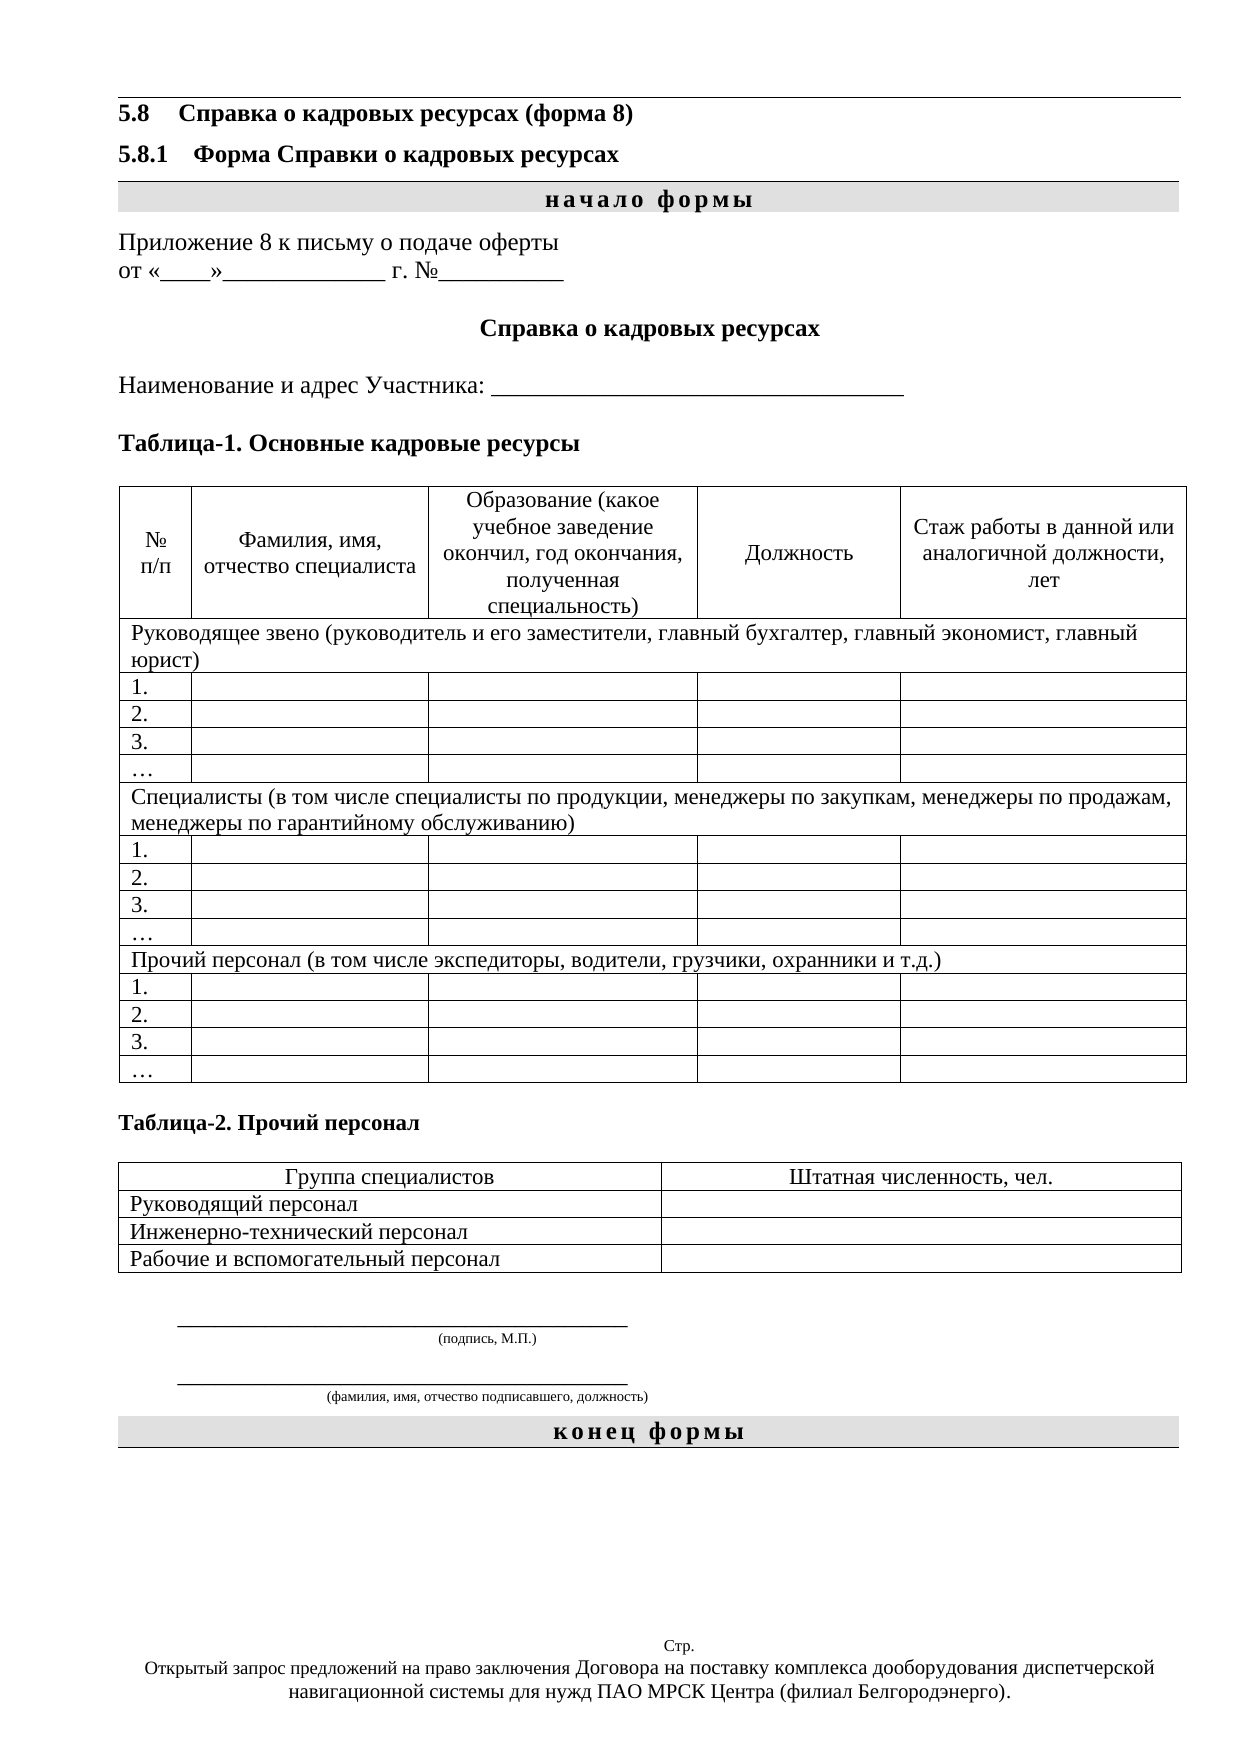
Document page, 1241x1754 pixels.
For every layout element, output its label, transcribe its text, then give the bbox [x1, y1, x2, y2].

table_cell [662, 1218, 1181, 1244]
table_cell [120, 1001, 191, 1027]
table_cell … [120, 919, 191, 945]
text (фамилия, имя, отчество подписавшего, должность) [118, 1388, 797, 1416]
table_header Фамилия, имя, отчество специалиста [192, 487, 428, 618]
table_cell [429, 701, 697, 727]
table_cell Руководящее звено (руководитель и его заместители, главный бухгалтер, главный экономист, главный юрист) [120, 619, 1186, 672]
table_cell [192, 891, 428, 918]
table_cell [901, 974, 1186, 1000]
subtitle Форма Справки о кадровых ресурсах [118, 139, 1181, 168]
table_cell Прочий персонал (в том числе экспедиторы, водители, грузчики, охранники и т.д.) [120, 946, 1186, 972]
text ____________________________________ [118, 1301, 1181, 1330]
table_cell [429, 864, 697, 890]
text (подпись, М.П.) [118, 1330, 797, 1359]
table_cell [429, 891, 697, 918]
table_cell [192, 836, 428, 863]
table_cell [120, 673, 191, 699]
table_header Должность [698, 487, 900, 618]
table_cell Инженерно-технический персонал [119, 1218, 661, 1244]
subtitle Справка о кадровых ресурсах (форма 8) [118, 98, 1181, 127]
table_header Группа специалистов [119, 1163, 661, 1189]
table_cell [698, 1001, 900, 1027]
table_cell [429, 673, 697, 699]
text Наименование и адрес Участника: _________________________________ [118, 371, 1181, 399]
table_cell [429, 1056, 697, 1082]
table_cell [698, 673, 900, 699]
table_cell [192, 755, 428, 782]
text Приложение 8 к письму о подаче оферты от «____»_____________ г. №__________ [118, 227, 1181, 284]
table_header Стаж работы в данной или аналогичной должности, лет [901, 487, 1186, 618]
table_cell [192, 701, 428, 727]
table_cell [901, 836, 1186, 863]
table_cell [901, 728, 1186, 754]
table_cell [901, 919, 1186, 945]
table_cell [429, 728, 697, 754]
table_cell [429, 974, 697, 1000]
table_cell [698, 891, 900, 918]
table_header Штатная численность, чел. [662, 1163, 1181, 1189]
table_cell [698, 864, 900, 890]
table_cell [429, 755, 697, 782]
table_cell Руководящий персонал [119, 1191, 661, 1217]
text ____________________________________ [118, 1359, 1181, 1388]
table_cell [429, 1001, 697, 1027]
table_cell [698, 755, 900, 782]
table_cell [901, 755, 1186, 782]
table_cell [192, 673, 428, 699]
table_header № п/п [120, 487, 191, 618]
table_cell … [120, 1056, 191, 1082]
text начало формы [118, 182, 1179, 212]
table_cell [192, 1056, 428, 1082]
table_cell [120, 864, 191, 890]
table_cell [901, 864, 1186, 890]
table_cell [192, 919, 428, 945]
table_cell [120, 891, 191, 918]
table_cell [192, 864, 428, 890]
table_header Образование (какое учебное заведение окончил, год окончания, полученная специальность) [429, 487, 697, 618]
text конец формы [118, 1416, 1179, 1447]
table_cell [662, 1245, 1181, 1272]
table_cell [698, 728, 900, 754]
table_cell [901, 1028, 1186, 1054]
table_cell [901, 891, 1186, 918]
table_cell [120, 728, 191, 754]
table_cell [120, 701, 191, 727]
table_cell [192, 1028, 428, 1054]
table_cell … [120, 755, 191, 782]
table_cell [429, 919, 697, 945]
table_cell [192, 974, 428, 1000]
table_cell [662, 1191, 1181, 1217]
table_cell [192, 728, 428, 754]
text Таблица-1. Основные кадровые ресурсы [118, 428, 1181, 457]
table_cell [698, 1028, 900, 1054]
table_cell [192, 1001, 428, 1027]
table_cell [698, 1056, 900, 1082]
table_cell [901, 1001, 1186, 1027]
table_cell Рабочие и вспомогательный персонал [119, 1245, 661, 1272]
table_cell [429, 1028, 697, 1054]
table_cell Специалисты (в том числе специалисты по продукции, менеджеры по закупкам, менеджеры по продажам, менеджеры по гарантийному обслуживанию) [120, 783, 1186, 835]
table_cell [698, 836, 900, 863]
table_cell [120, 974, 191, 1000]
table_cell [120, 1028, 191, 1054]
table_cell [901, 701, 1186, 727]
table_cell [698, 919, 900, 945]
table_cell [429, 836, 697, 863]
table_cell [901, 1056, 1186, 1082]
table_cell [698, 701, 900, 727]
table_cell [120, 836, 191, 863]
text Таблица-2. Прочий персонал [118, 1109, 1181, 1136]
table_cell [901, 673, 1186, 699]
table_cell [698, 974, 900, 1000]
text Справка о кадровых ресурсах [118, 313, 1181, 342]
